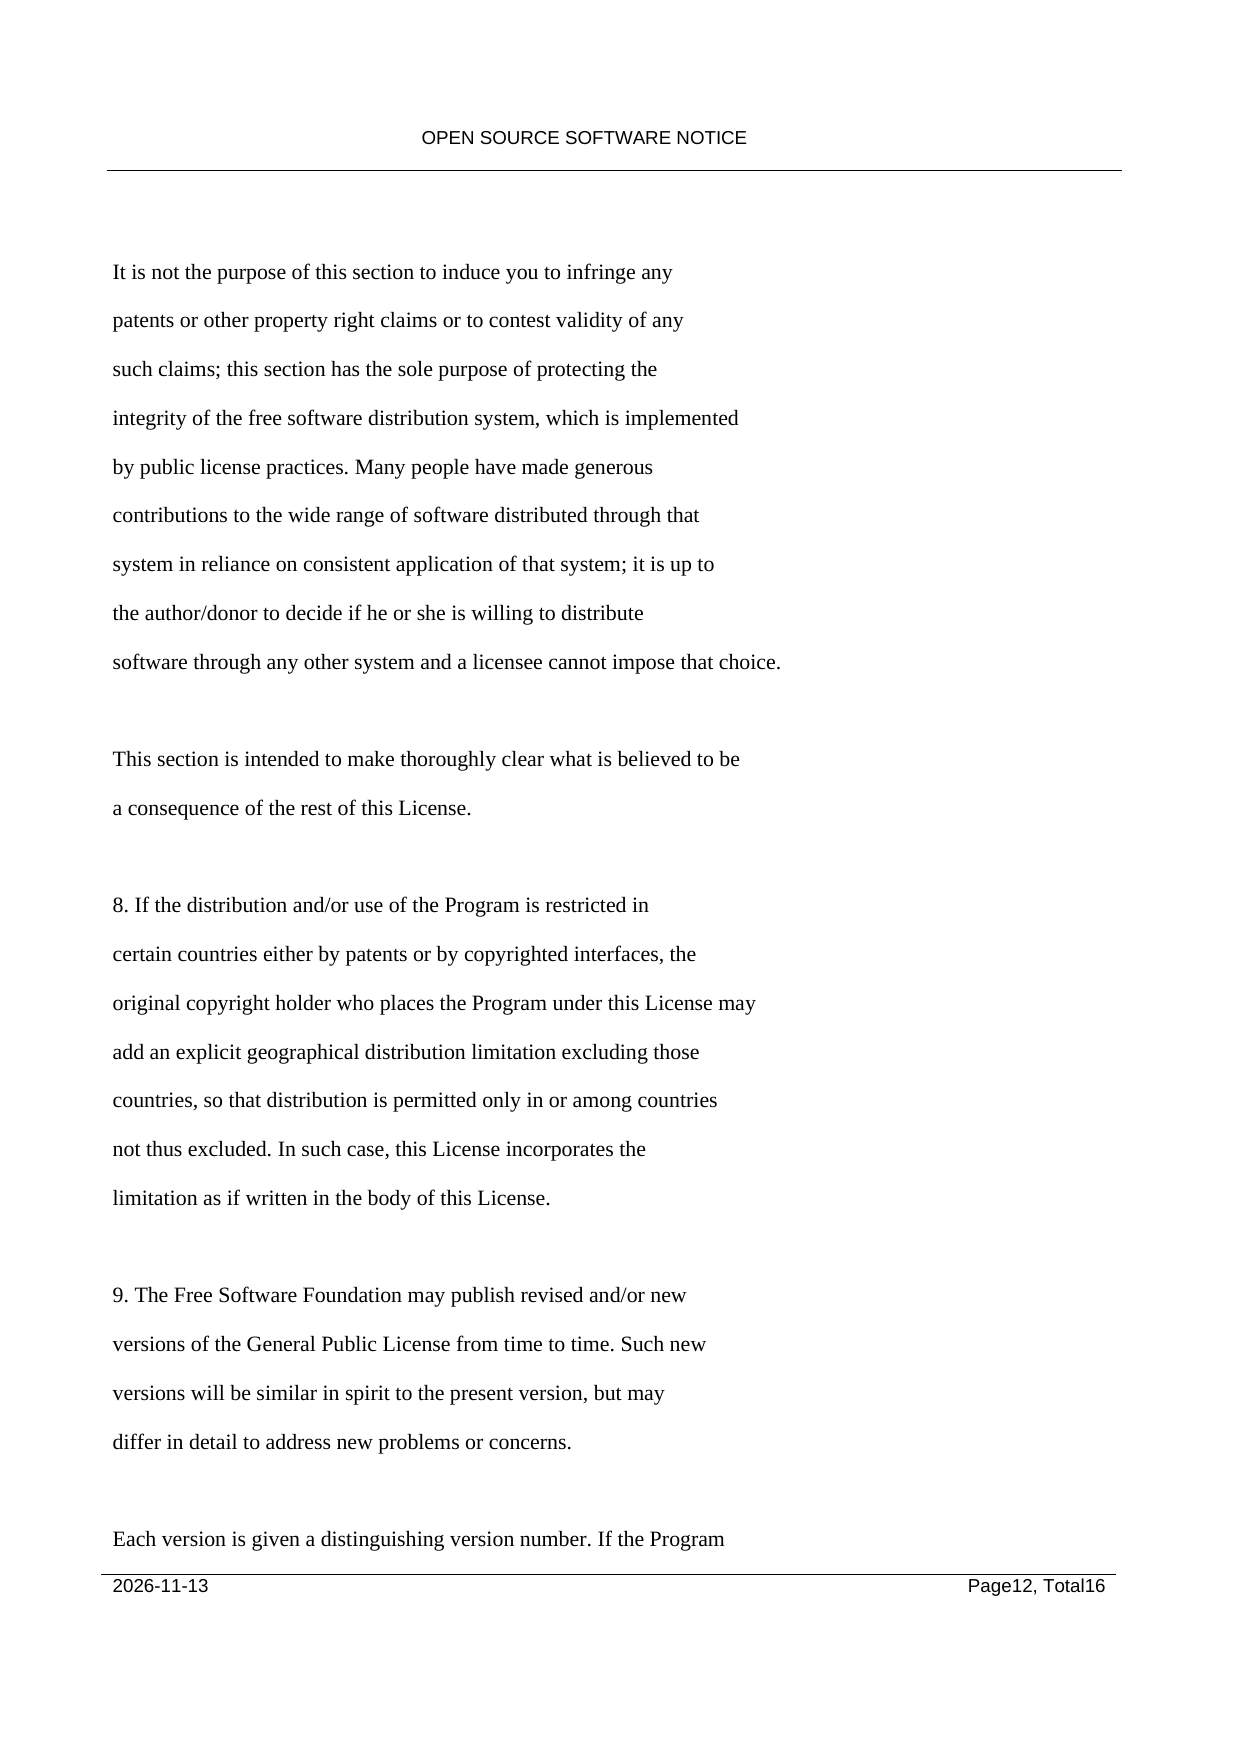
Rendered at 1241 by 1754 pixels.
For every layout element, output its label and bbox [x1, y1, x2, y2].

text [112, 206, 1128, 1555]
